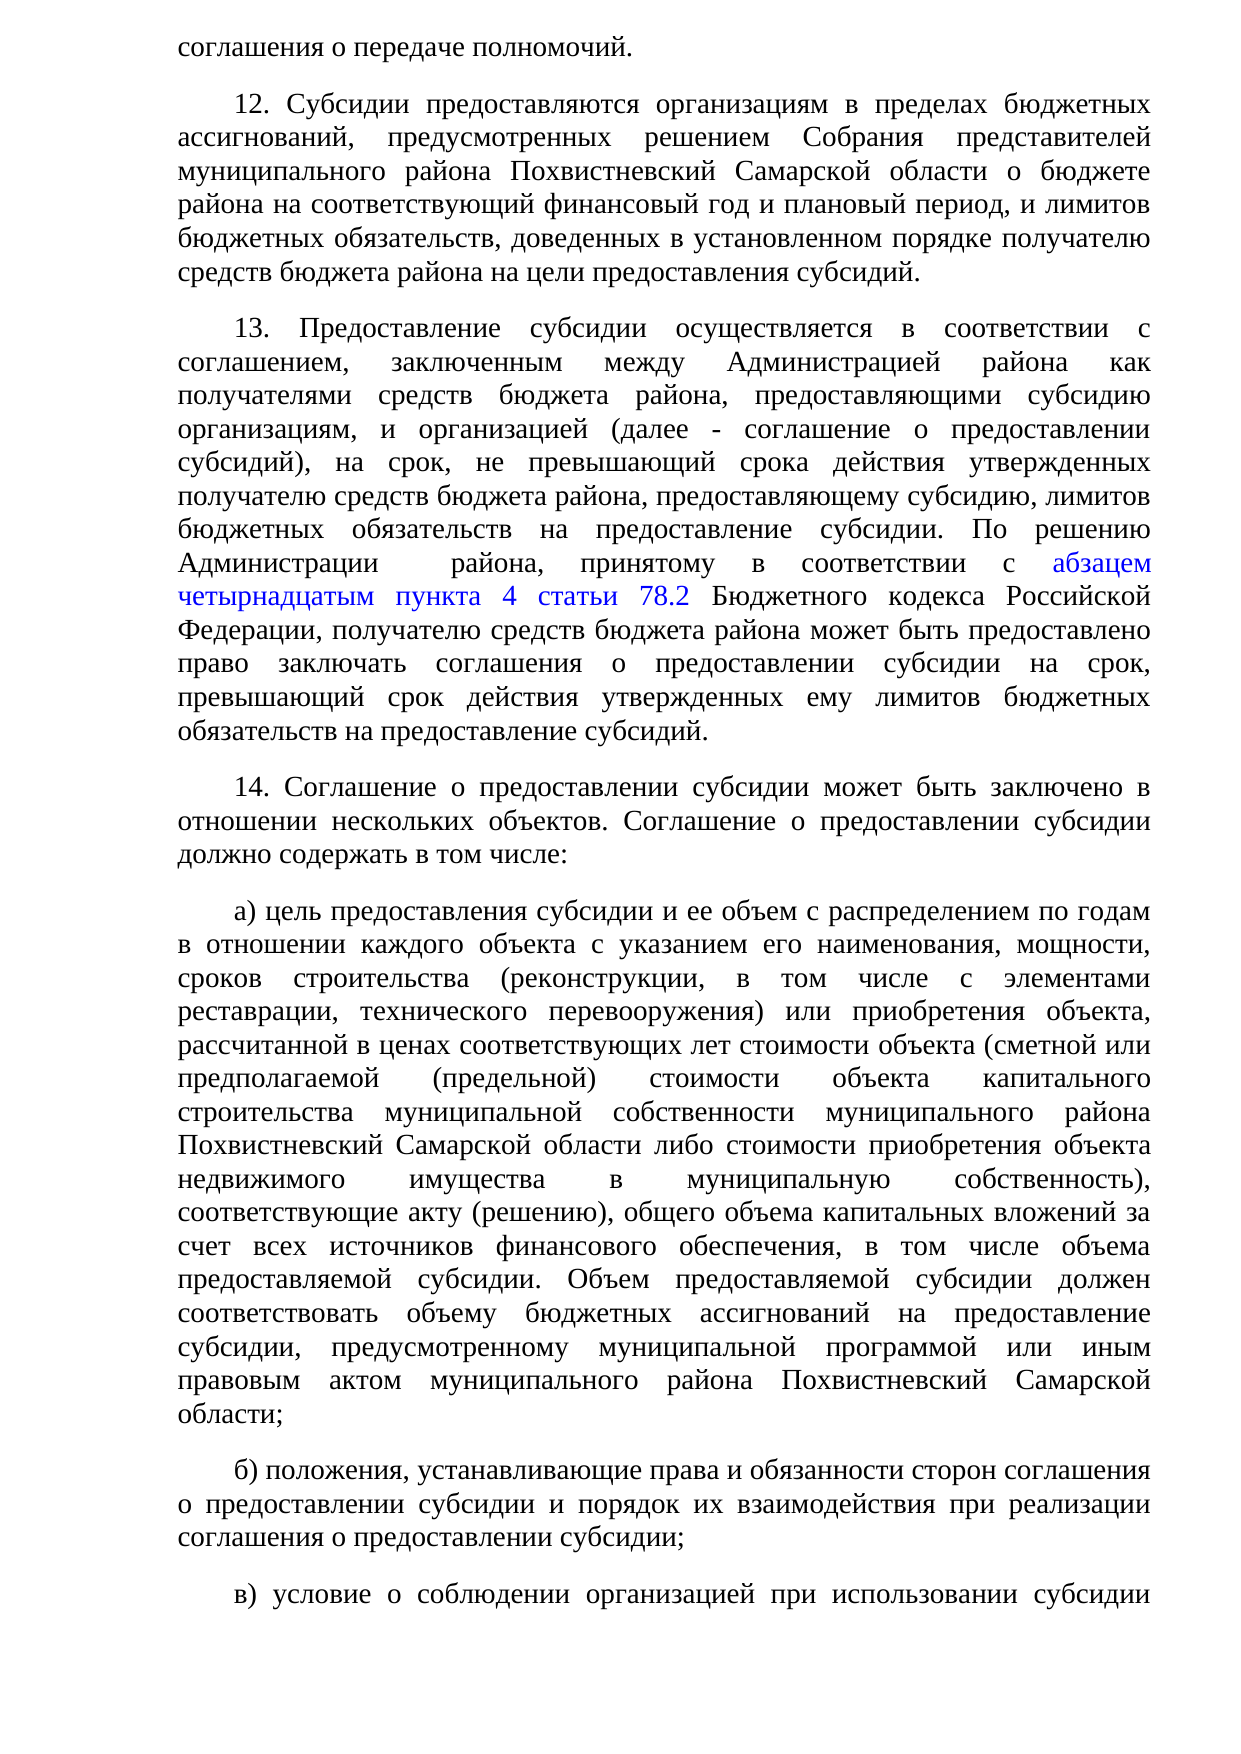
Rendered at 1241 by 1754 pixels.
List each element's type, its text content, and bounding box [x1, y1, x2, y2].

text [177, 29, 1152, 63]
text 13. Предоставление субсидии осуществляется в соответствии с соглашением, заключенным между Администрацией района как получателями средств бюджета района, предоставляющими субсидию организациям, и организацией (далее - соглашение о предоставлении субсидий), на срок, не превышающий срока действия утвержденных получателю средств бюджета района, предоставляющему субсидию, лимитов бюджетных обязательств на предоставление субсидии. По решению Администрации района, принятому в соответствии с абзацем четырнадцатым пункта 4 статьи 78.2 Бюджетного кодекса Российской Федерации, получателю средств бюджета района может быть предоставлено право заключать соглашения о предоставлении субсидии на срок, превышающий срок действия утвержденных ему лимитов бюджетных обязательств на предоставление субсидий. [177, 310, 1152, 746]
text б) положения, устанавливающие права и обязанности сторон соглашения о предоставлении субсидии и порядок их взаимодействия при реализации соглашения о предоставлении субсидии; [177, 1452, 1152, 1553]
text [177, 1576, 1152, 1609]
text 14. Соглашение о предоставлении субсидии может быть заключено в отношении нескольких объектов. Соглашение о предоставлении субсидии должно содержать в том числе: [177, 769, 1152, 870]
text 12. Субсидии предоставляются организациям в пределах бюджетных ассигнований, предусмотренных решением Собрания представителей муниципального района Похвистневский Самарской области о бюджете района на соответствующий финансовый год и плановый период, и лимитов бюджетных обязательств, доведенных в установленном порядке получателю средств бюджета района на цели предоставления субсидий. [177, 86, 1152, 287]
text а) цель предоставления субсидии и ее объем с распределением по годам в отношении каждого объекта с указанием его наименования, мощности, сроков строительства (реконструкции, в том числе с элементами реставрации, технического перевооружения) или приобретения объекта, рассчитанной в ценах соответствующих лет стоимости объекта (сметной или предполагаемой (предельной) стоимости объекта капитального строительства муниципальной собственности муниципального района Похвистневский Самарской области либо стоимости приобретения объекта недвижимого имущества в муниципальную собственность), соответствующие акту (решению), общего объема капитальных вложений за счет всех источников финансового обеспечения, в том числе объема предоставляемой субсидии. Объем предоставляемой субсидии должен соответствовать объему бюджетных ассигнований на предоставление субсидии, предусмотренному муниципальной программой или иным правовым актом муниципального района Похвистневский Самарской области; [177, 893, 1152, 1429]
